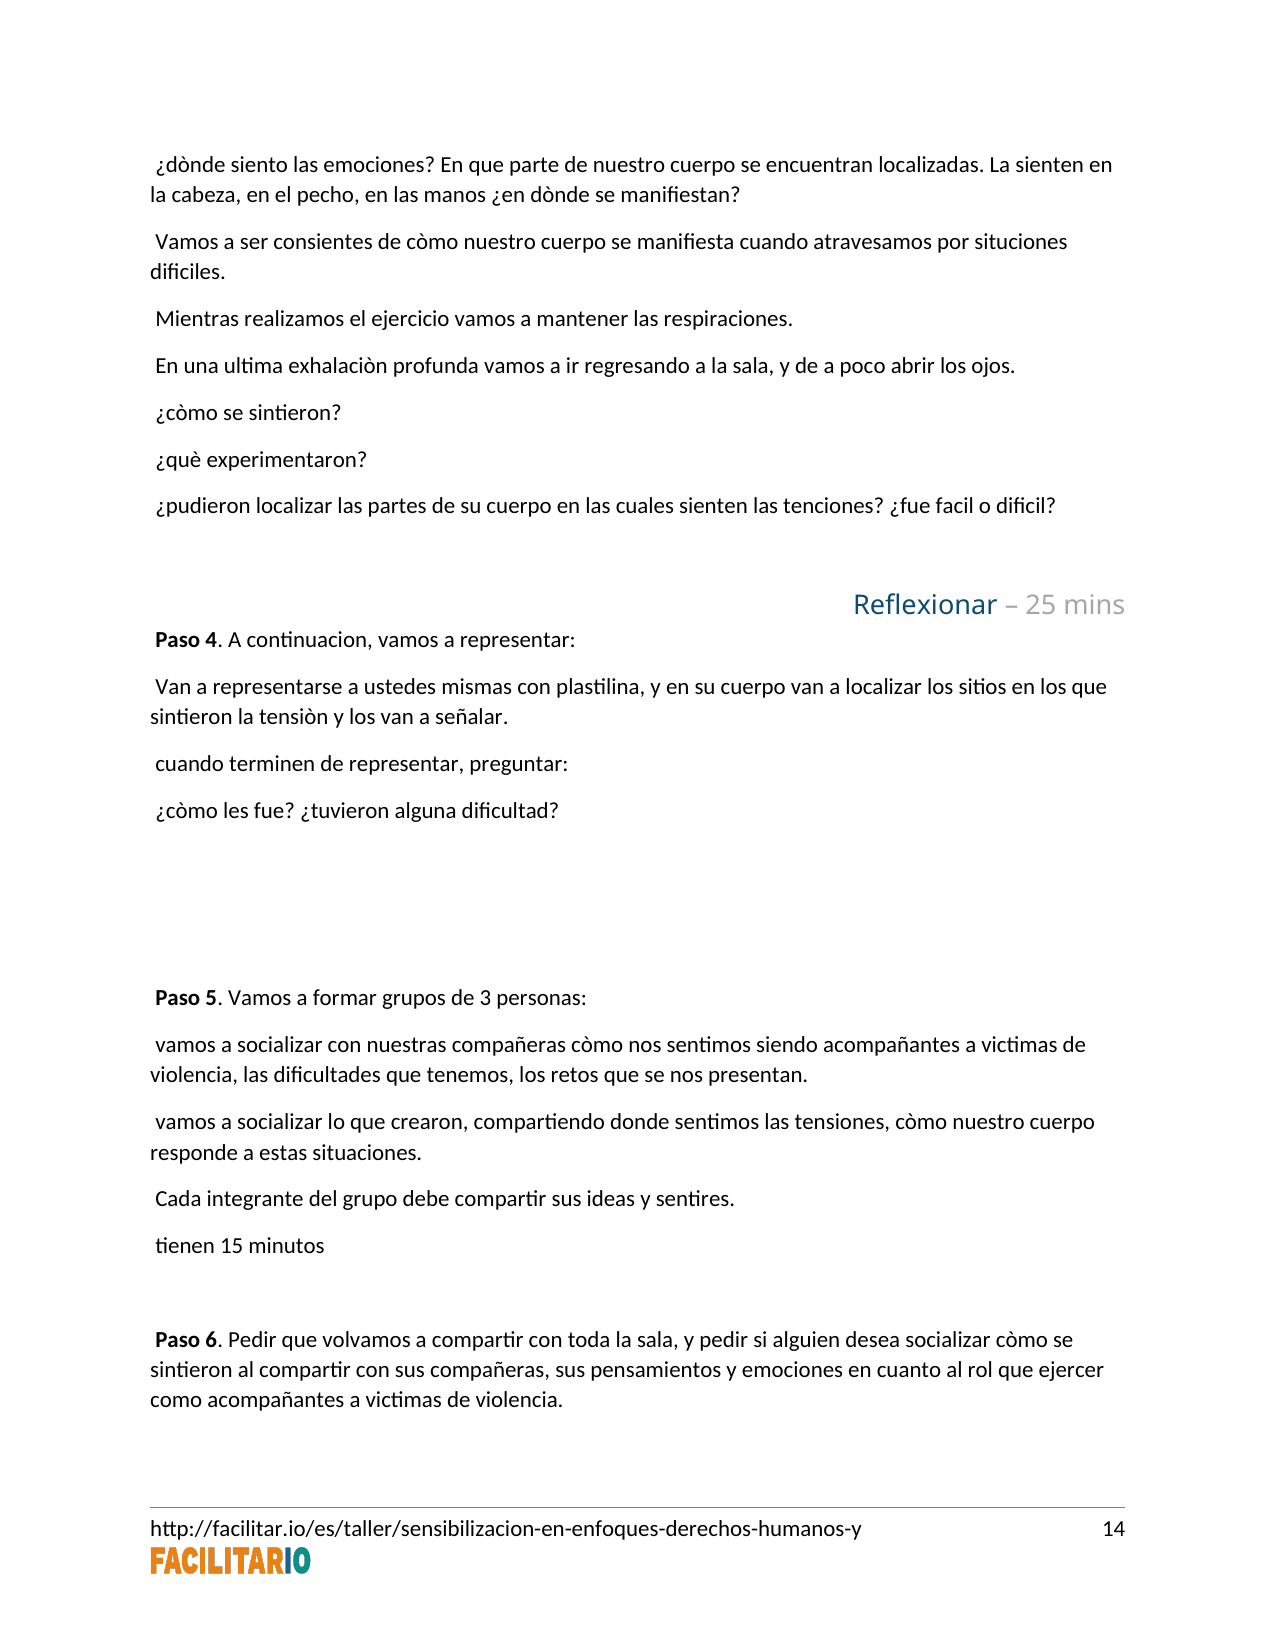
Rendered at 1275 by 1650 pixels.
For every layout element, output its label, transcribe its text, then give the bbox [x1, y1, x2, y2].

text ¿pudieron localizar las partes de su cuerpo en las cuales sienten las tenciones? ¿fue facil o dificil? [150, 492, 1125, 520]
text Vamos a ser consientes de còmo nuestro cuerpo se manifiesta cuando atravesamos por situciones dificiles. [150, 227, 1125, 285]
text ¿què experimentaron? [150, 445, 1125, 473]
text Cada integrante del grupo debe compartir sus ideas y sentires. [150, 1184, 1125, 1213]
text En una ultima exhalaciòn profunda vamos a ir regresando a la sala, y de a poco abrir los ojos. [150, 351, 1125, 379]
text vamos a socializar lo que crearon, compartiendo donde sentimos las tensiones, còmo nuestro cuerpo responde a estas situaciones. [150, 1107, 1125, 1166]
subtitle Reflexionar – 25 mins [150, 585, 1125, 622]
text Paso 4. A continuacion, vamos a representar: [150, 625, 1125, 653]
text Paso 6. Pedir que volvamos a compartir con toda la sala, y pedir si alguien desea socializar còmo se sintieron al compartir con sus compañeras, sus pensamientos y emociones en cuanto al rol que ejercer como acompañantes a victimas de violencia. [150, 1325, 1125, 1414]
text ¿dònde siento las emociones? En que parte de nuestro cuerpo se encuentran localizadas. La sienten en la cabeza, en el pecho, en las manos ¿en dònde se manifiestan? [150, 150, 1125, 208]
picture [145, 1544, 315, 1576]
text cuando terminen de representar, preguntar: [150, 749, 1125, 777]
text Paso 5. Vamos a formar grupos de 3 personas: [150, 983, 1125, 1012]
text ¿còmo se sintieron? [150, 398, 1125, 426]
text ¿còmo les fue? ¿tuvieron alguna dificultad? [150, 796, 1125, 824]
text vamos a socializar con nuestras compañeras còmo nos sentimos siendo acompañantes a victimas de violencia, las dificultades que tenemos, los retos que se nos presentan. [150, 1030, 1125, 1089]
text Van a representarse a ustedes mismas con plastilina, y en su cuerpo van a localizar los sitios en los que sintieron la tensiòn y los van a señalar. [150, 672, 1125, 730]
text tienen 15 minutos [150, 1231, 1125, 1259]
text Mientras realizamos el ejercicio vamos a mantener las respiraciones. [150, 304, 1125, 332]
